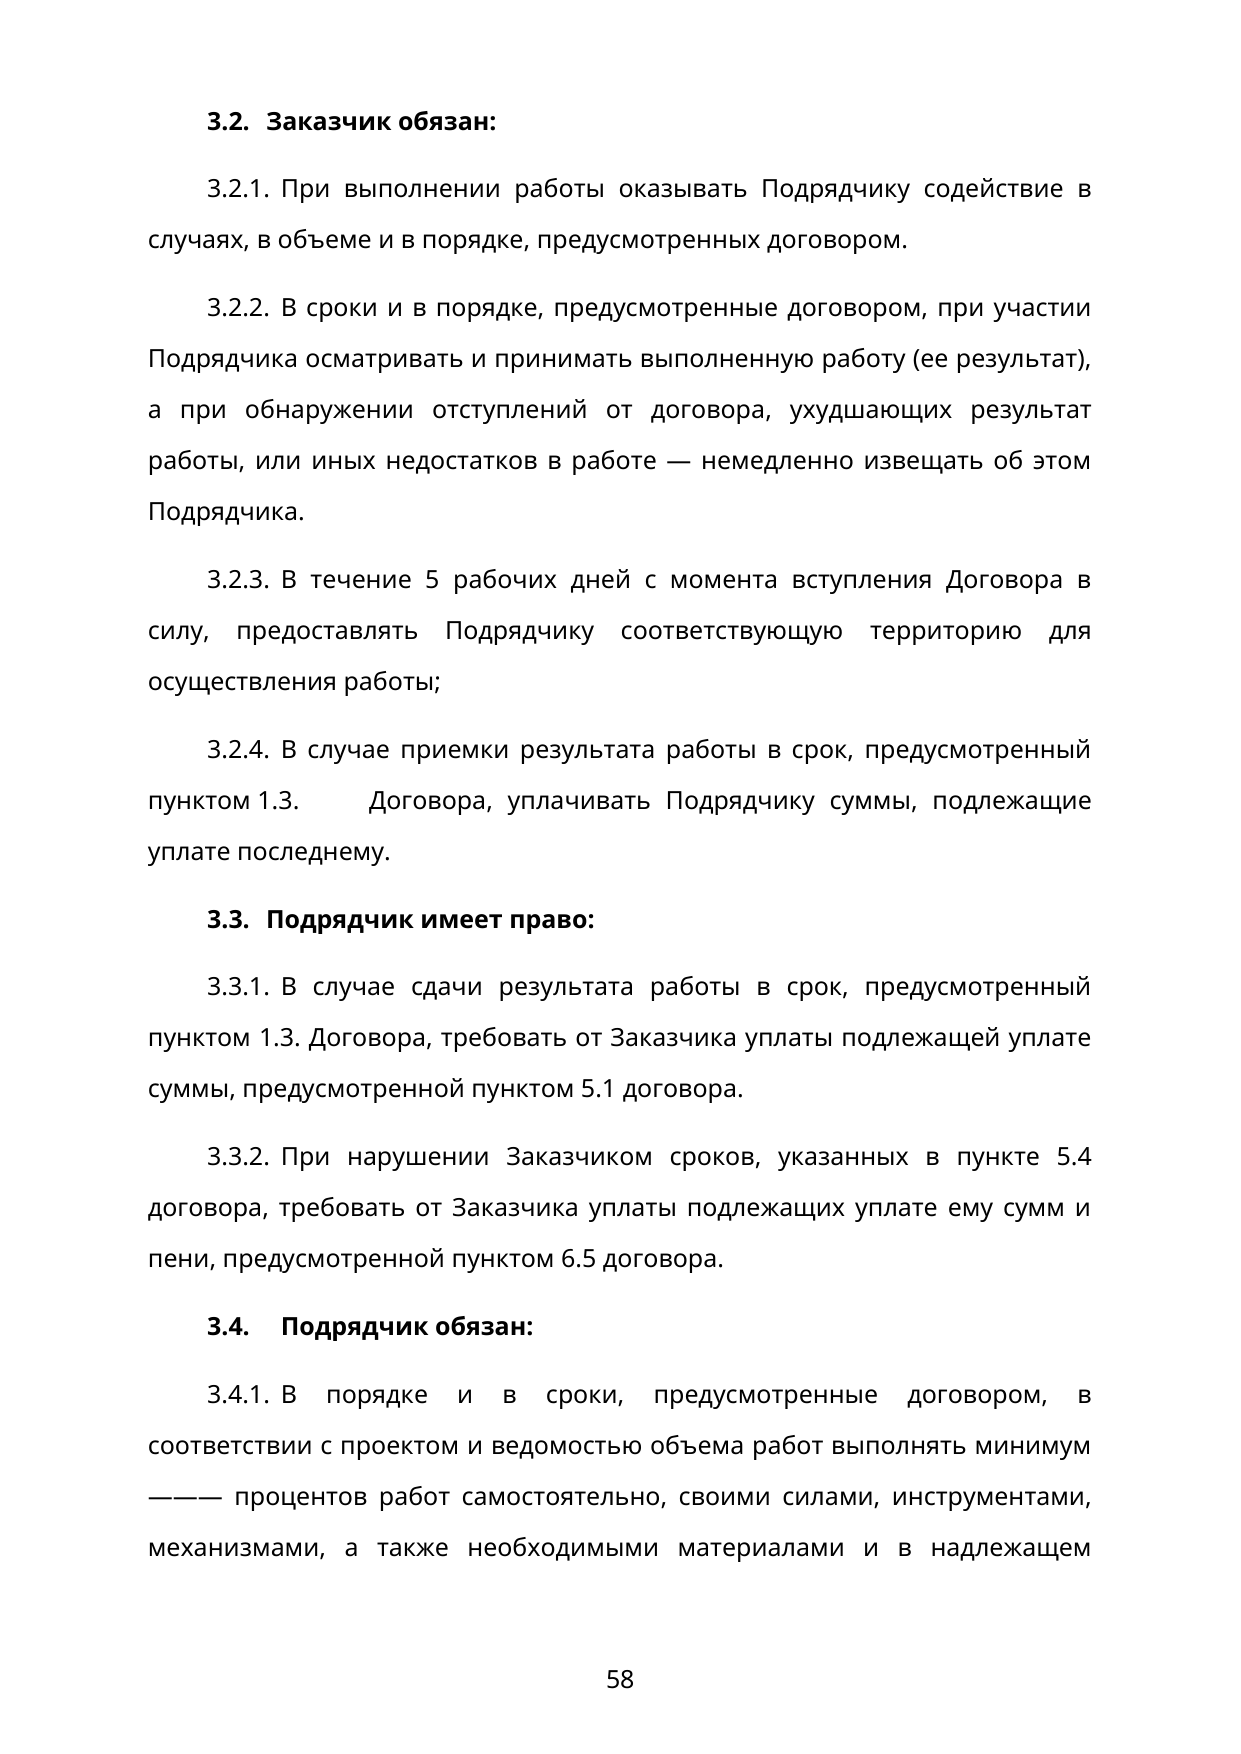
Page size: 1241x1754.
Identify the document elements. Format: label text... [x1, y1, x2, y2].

text 3.3. Подрядчик имеет право: [148, 901, 1092, 935]
text 3.2.1. При выполнении работы оказывать Подрядчику содействие в случаях, в объеме и в порядке, предусмотренных договором. [148, 171, 1092, 256]
text 3.2.4. В случае приемки результата работы в срок, предусмотренный пунктом 1.3. Договора, уплачивать Подрядчику суммы, подлежащие уплате последнему. [148, 732, 1092, 868]
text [148, 1376, 1092, 1563]
text 3.3.1. В случае сдачи результата работы в срок, предусмотренный пунктом 1.3. Договора, требовать от Заказчика уплаты подлежащей уплате суммы, предусмотренной пунктом 5.1 договора. [148, 969, 1092, 1105]
text 3.2.3. В течение 5 рабочих дней с момента вступления Договора в силу, предоставлять Подрядчику соответствующую территорию для осуществления работы; [148, 562, 1092, 698]
text 3.4. Подрядчик обязан: [148, 1309, 1092, 1343]
text 3.2.2. В сроки и в порядке, предусмотренные договором, при участии Подрядчика осматривать и принимать выполненную работу (ее результат), а при обнаружении отступлений от договора, ухудшающих результат работы, или иных недостатков в работе — немедленно извещать об этом Подрядчика. [148, 290, 1092, 528]
text 3.3.2. При нарушении Заказчиком сроков, указанных в пункте 5.4 договора, требовать от Заказчика уплаты подлежащих уплате ему сумм и пени, предусмотренной пунктом 6.5 договора. [148, 1139, 1092, 1275]
text 3.2. Заказчик обязан: [148, 103, 1092, 137]
